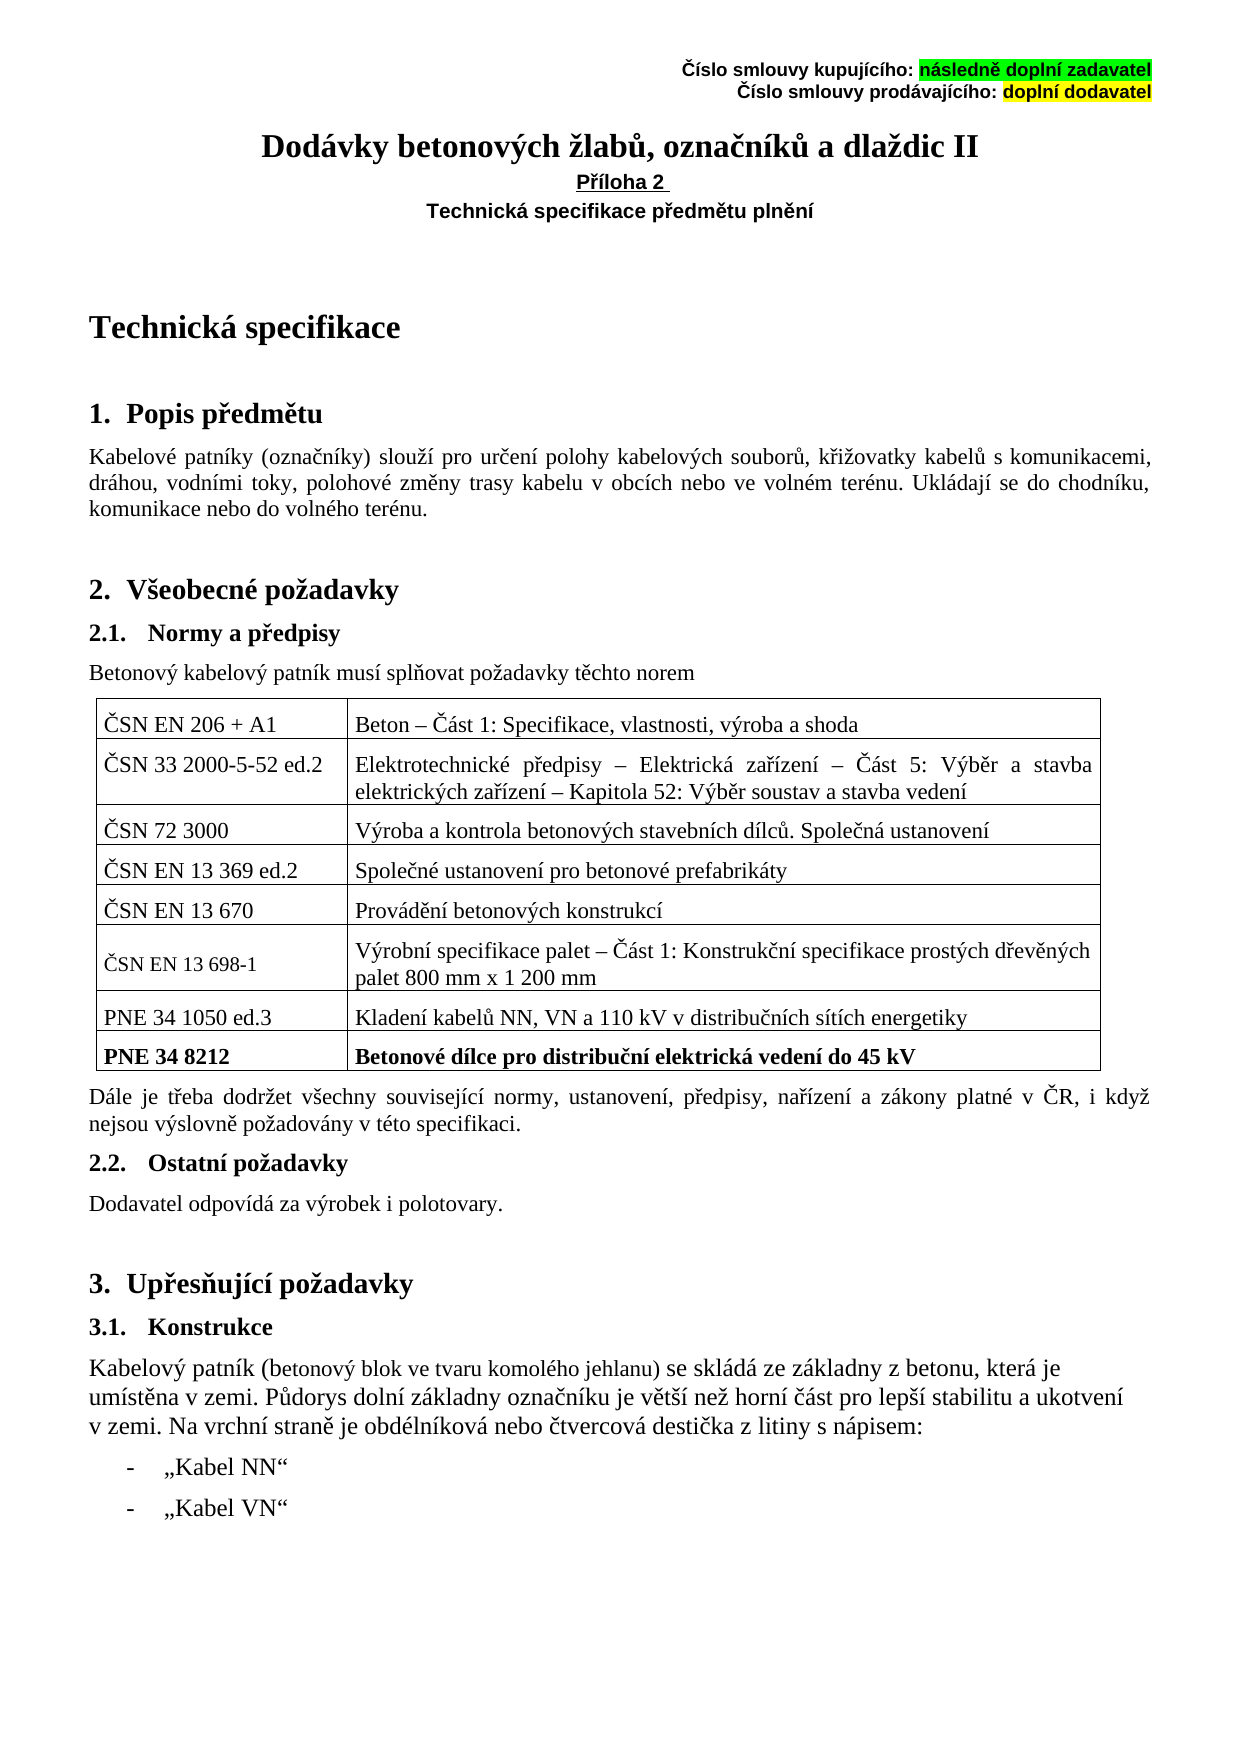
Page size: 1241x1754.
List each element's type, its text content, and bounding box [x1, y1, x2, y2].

table_cell ČSN 33 2000-5-52 ed.2 [97, 739, 347, 804]
list „Kabel VN“ [126, 1493, 1152, 1522]
list Normy a předpisy [89, 618, 1152, 647]
table_cell PNE 34 8212 [97, 1031, 347, 1070]
table_cell Společné ustanovení pro betonové prefabrikáty [348, 845, 1100, 884]
table_cell ČSN EN 13 369 ed.2 [97, 845, 347, 884]
text Kabelový patník [89, 307, 1152, 346]
list Všeobecné požadavky [89, 572, 1152, 605]
table_cell Provádění betonových konstrukcí [348, 885, 1100, 924]
list „Kabel NN“ [126, 1452, 1152, 1481]
table_cell Betonové dílce pro distribuční elektrická vedení do 45 kV [348, 1031, 1100, 1070]
text Dodavatel odpovídá za výrobek i polotovary. [89, 1190, 1152, 1216]
list Ostatní požadavky [89, 1148, 1152, 1177]
table_cell Výrobní specifikace palet – Část 1: Konstrukční specifikace prostých dřevěných palet 800 mm x 1 200 mm [348, 925, 1100, 990]
table_cell ČSN 72 3000 [97, 805, 347, 844]
table_cell PNE 34 1050 ed.3 [97, 991, 347, 1030]
table_header ČSN EN 206 + A1 [97, 699, 347, 738]
list Konstrukce [89, 1312, 1152, 1341]
text Kabelové patníky (označníky) slouží pro určení polohy kabelových souborů, křižovatky kabelů s komunikacemi, dráhou, vodními toky, polohové změny trasy kabelu v obcích nebo ve volném terénu. Ukládají se do chodníku, komunikace nebo do volného terénu. [89, 443, 1152, 522]
list Upřesňující požadavky [89, 1266, 1152, 1300]
table_cell Kladení kabelů NN, VN a 110 kV v distribučních sítích energetiky [348, 991, 1100, 1030]
list Popis předmětu [89, 397, 1152, 430]
text Kabelový patník (betonový blok ve tvaru komolého jehlanu) se skládá ze základny z betonu, která je umístěna v zemi. Půdorys dolní základny označníku je větší než horní část pro lepší stabilitu a ukotvení v zemi. Na vrchní straně je obdélníková nebo čtvercová destička z litiny s nápisem: [89, 1353, 1152, 1440]
table_cell ČSN EN 13 698-1 [97, 925, 347, 990]
table_cell Elektrotechnické předpisy – Elektrická zařízení – Část 5: Výběr a stavba elektrických zařízení – Kapitola 52: Výběr soustav a stavba vedení [348, 739, 1100, 804]
text Betonový kabelový patník musí splňovat požadavky těchto norem [89, 659, 1152, 685]
table_header Beton – Část 1: Specifikace, vlastnosti, výroba a shoda [348, 699, 1100, 738]
table_cell ČSN EN 13 670 [97, 885, 347, 924]
table_cell Výroba a kontrola betonových stavebních dílců. Společná ustanovení [348, 805, 1100, 844]
text Dále je třeba dodržet všechny související normy, ustanovení, předpisy, nařízení a zákony platné v ČR, i když nejsou výslovně požadovány v této specifikaci. [89, 1083, 1152, 1136]
